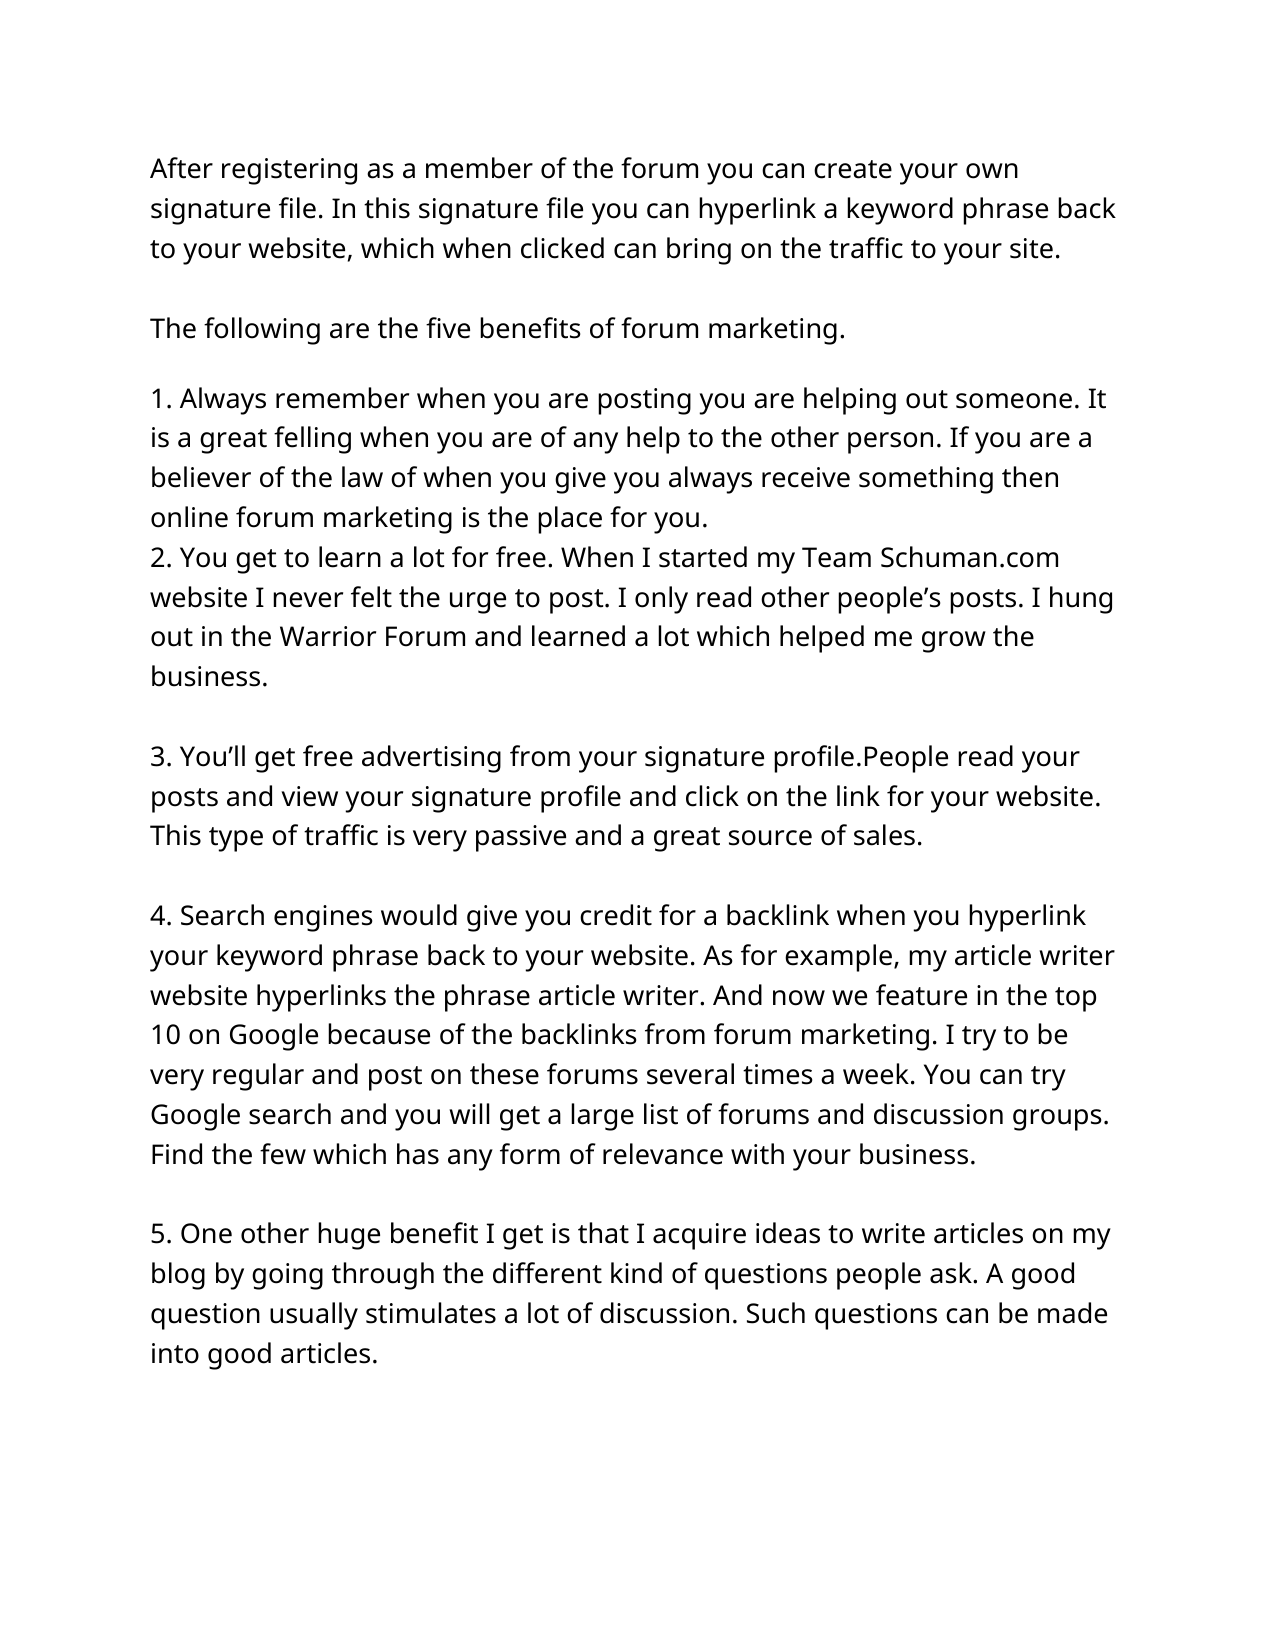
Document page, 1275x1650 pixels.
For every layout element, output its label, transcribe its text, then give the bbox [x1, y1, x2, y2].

text 1. Always remember when you are posting you are helping out someone. It is a great felling when you are of any help to the other person. If you are a believer of the law of when you give you always receive something then online forum marketing is the place for you. [150, 379, 1125, 535]
text The following are the five benefits of forum marketing. [150, 309, 1125, 346]
text 2. You get to learn a lot for free. When I started my Team Schuman.com website I never felt the urge to post. I only read other people’s posts. I hung out in the Warrior Forum and learned a lot which helped me grow the business. [150, 538, 1125, 694]
text After registering as a member of the forum you can create your own signature file. In this signature file you can hyperlink a keyword phrase back to your website, which when clicked can bring on the traffic to your site. [150, 150, 1125, 266]
text 5. One other huge benefit I get is that I acquire ideas to write articles on my blog by going through the different kind of questions people ask. A good question usually stimulates a lot of discussion. Such questions can be made into good articles. [150, 1215, 1125, 1371]
text 4. Search engines would give you credit for a backlink when you hyperlink your keyword phrase back to your website. As for example, my article writer website hyperlinks the phrase article writer. And now we feature in the top 10 on Google because of the backlinks from forum marketing. I try to be very regular and post on these forums several times a week. You can try Google search and you will get a large list of forums and discussion groups. Find the few which has any form of relevance with your business. [150, 896, 1125, 1172]
text 3. You’ll get free advertising from your signature profile.People read your posts and view your signature profile and click on the link for your website. This type of traffic is very passive and a great source of sales. [150, 737, 1125, 854]
